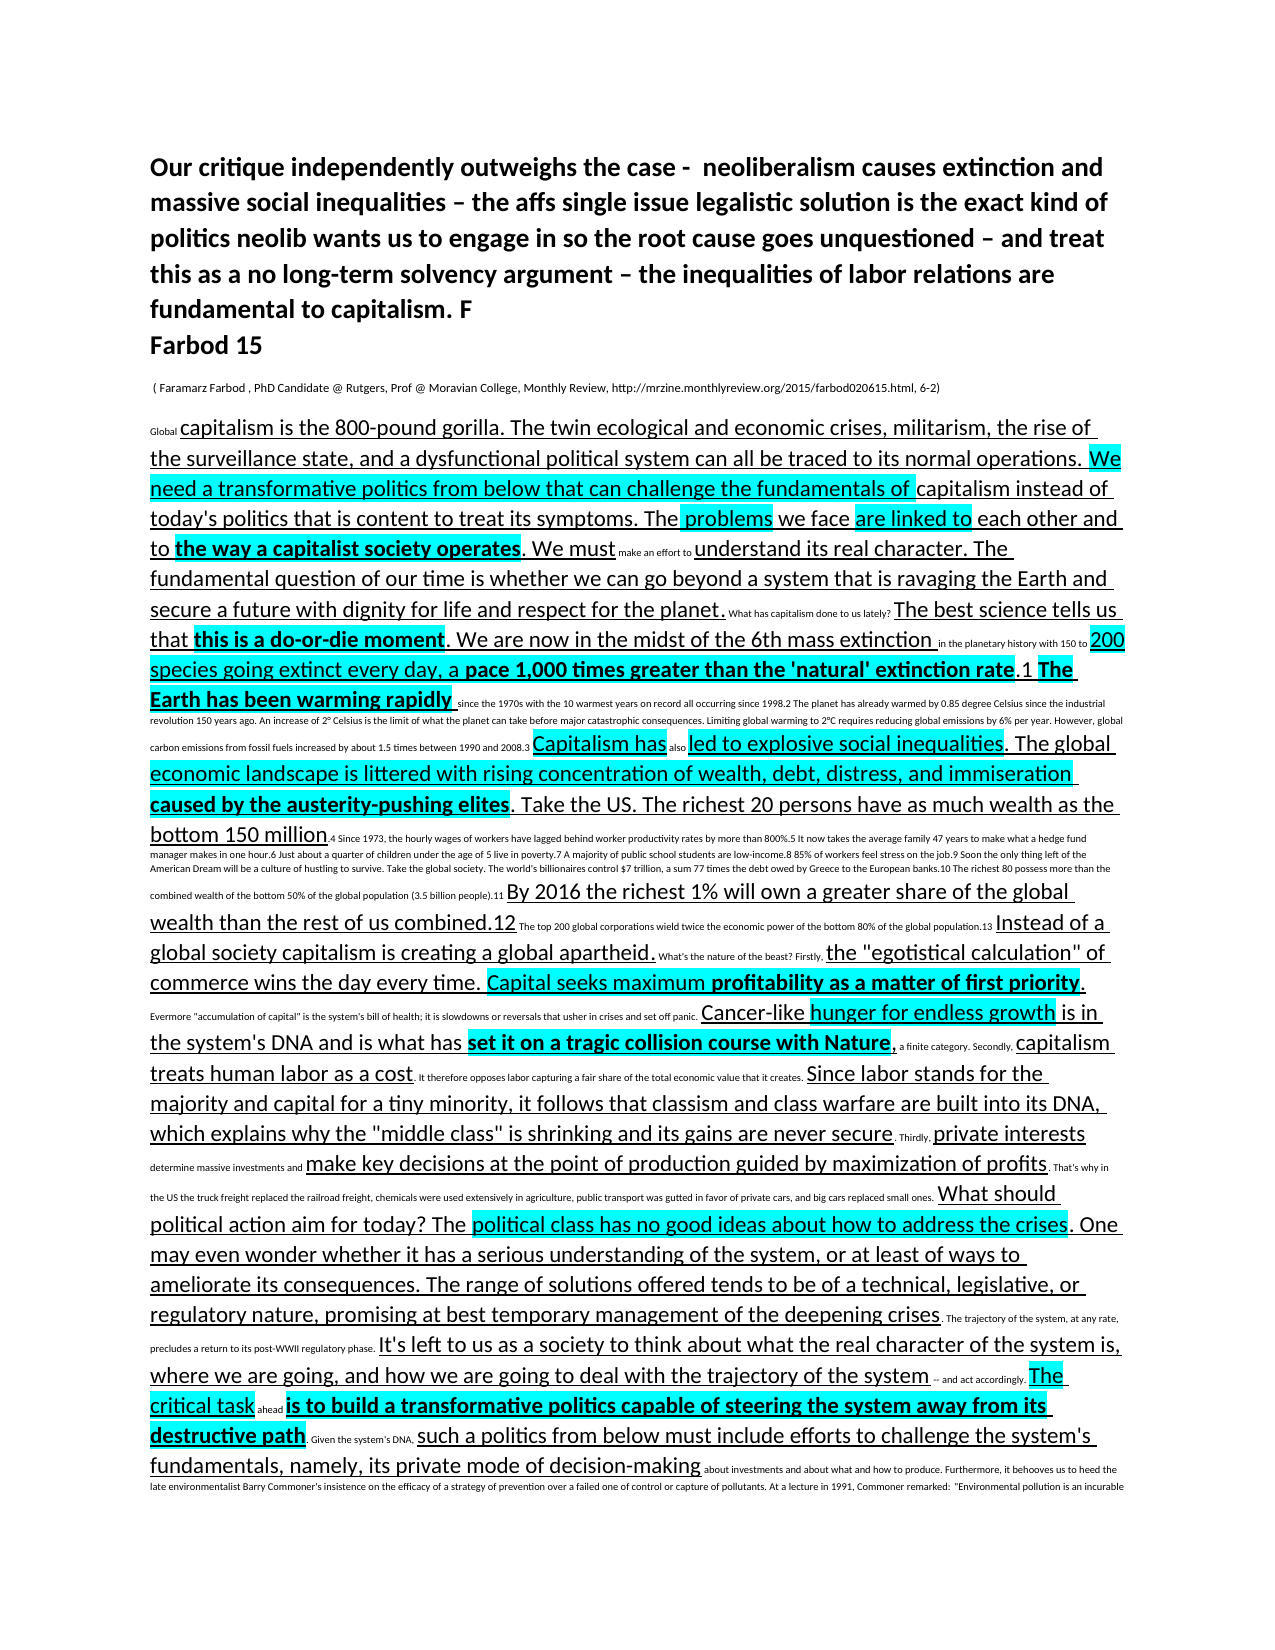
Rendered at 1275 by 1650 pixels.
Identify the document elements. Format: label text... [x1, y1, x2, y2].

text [150, 413, 1125, 1493]
subtitle Our critique independently outweighs the case - neoliberalism causes extinction and massive social inequalities – the affs single issue legalistic solution is the exact kind of politics neolib wants us to engage in so the root cause goes unquestioned – and treat this as a no long-term solvency argument – the inequalities of labor relations are fundamental to capitalism. F [150, 150, 1125, 326]
text ( Faramarz Farbod , PhD Candidate @ Rutgers, Prof @ Moravian College, Monthly Review, http://mrzine.monthlyreview.org/2015/farbod020615.html, 6-2) [150, 380, 1125, 396]
text Farbod 15 [150, 328, 1125, 361]
